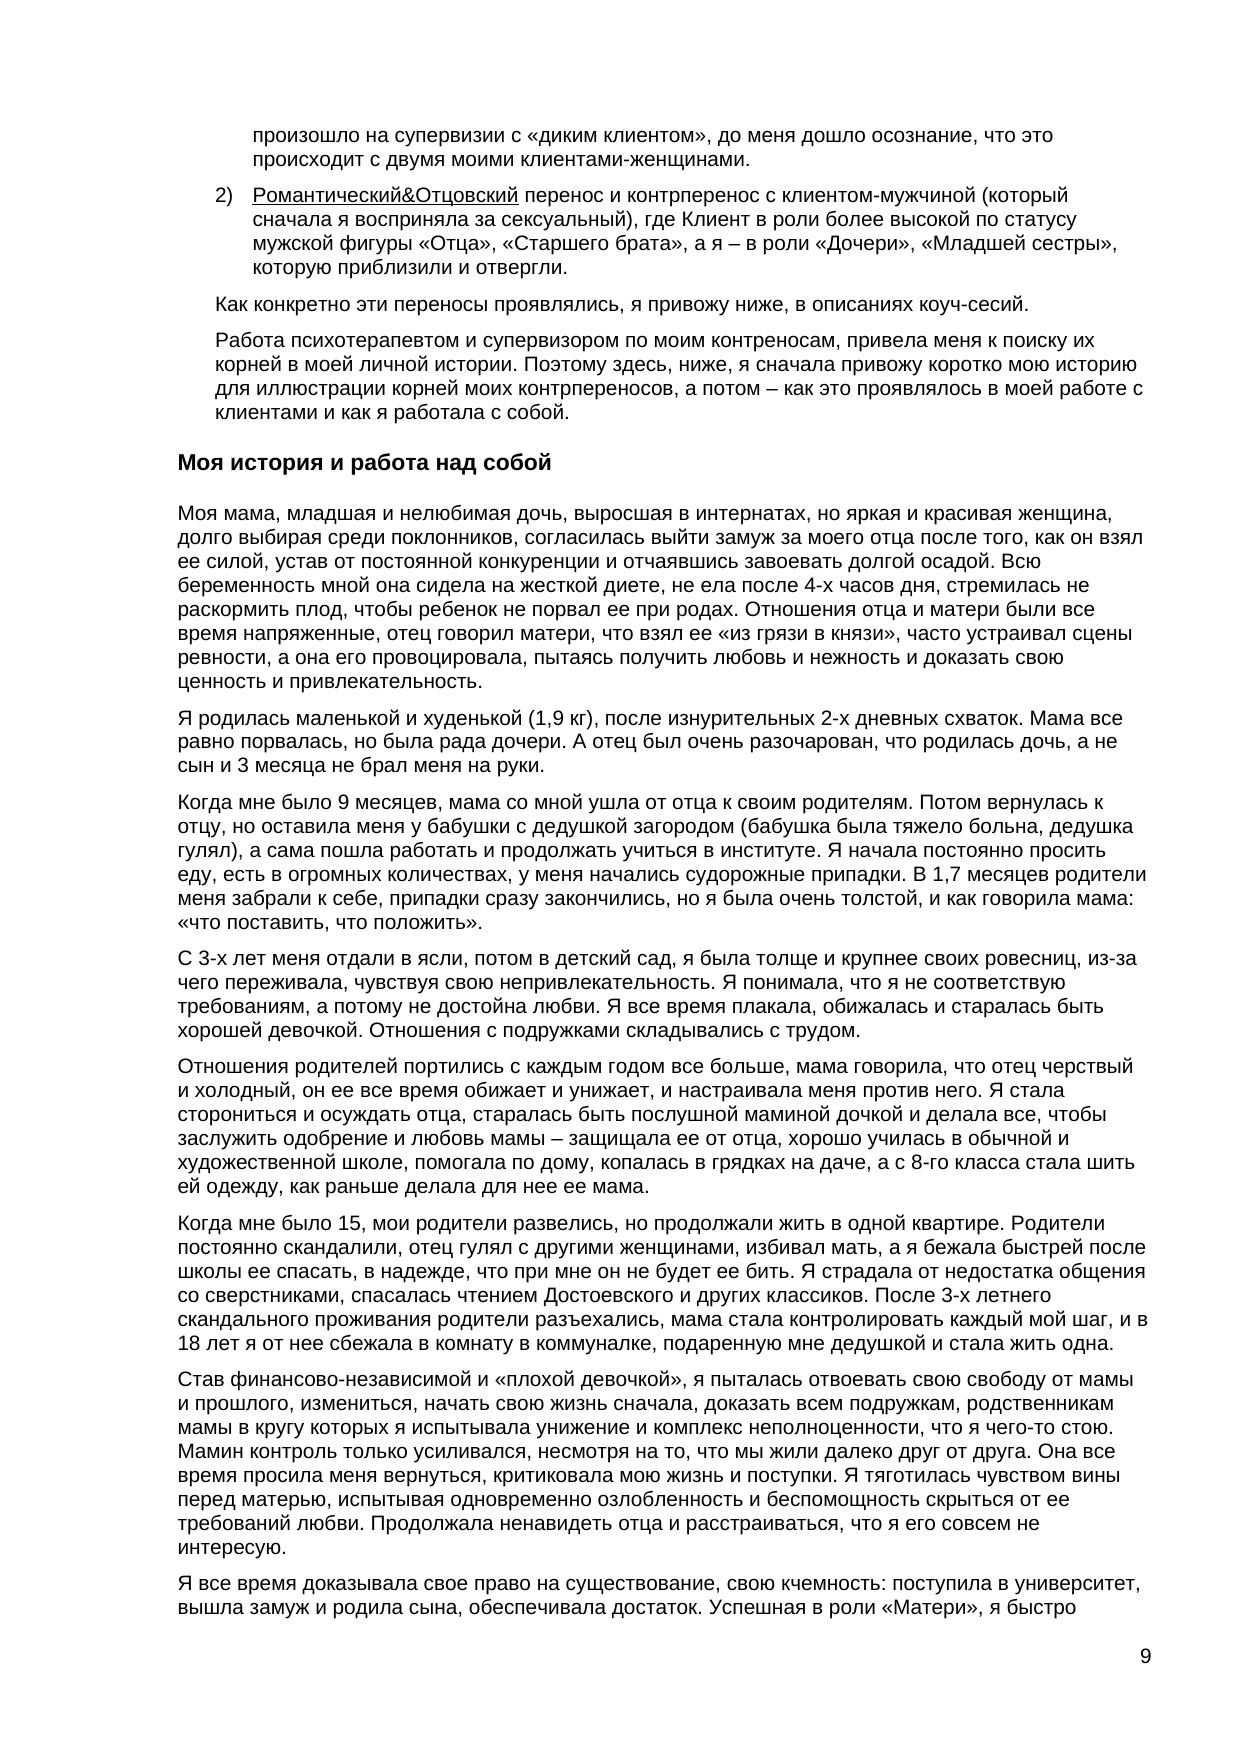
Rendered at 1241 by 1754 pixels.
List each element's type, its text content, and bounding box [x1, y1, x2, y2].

text Я родилась маленькой и худенькой (), после изнурительных 2-х дневных схваток. Мама все равно порвалась, но была рада дочери. А отец был очень разочарован, что родилась дочь, а не сын и 3 месяца не брал меня на руки. [177, 705, 1152, 777]
text Когда мне было 9 месяцев, мама со мной ушла от отца к своим родителям. Потом вернулась к отцу, но оставила меня у бабушки с дедушкой загородом (бабушка была тяжело больна, дедушка гулял), а сама пошла работать и продолжать учиться в институте. Я начала постоянно просить еду, есть в огромных количествах, у меня начались судорожные припадки. В 1,7 месяцев родители меня забрали к себе, припадки сразу закончились, но я была очень толстой, и как говорила мама: «что поставить, что положить». [177, 790, 1152, 933]
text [177, 1571, 1152, 1619]
text С 3-х лет меня отдали в ясли, потом в детский сад, я была толще и крупнее своих ровесниц, из-за чего переживала, чувствуя свою непривлекательность. Я понимала, что я не соответствую требованиям, а потому не достойна любви. Я все время плакала, обижалась и старалась быть хорошей девочкой. Отношения с подружками складывались с трудом. [177, 946, 1152, 1042]
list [215, 123, 1152, 171]
list Романтический&Отцовский перенос и контрперенос с клиентом-мужчиной (который сначала я восприняла за сексуальный), где Клиент в роли более высокой по статусу мужской фигуры «Отца», «Старшего брата», а я – в роли «Дочери», «Младшей сестры», которую приблизили и отвергли. [215, 183, 1152, 279]
text Когда мне было 15, мои родители развелись, но продолжали жить в одной квартире. Родители постоянно скандалили, отец гулял с другими женщинами, избивал мать, а я бежала быстрей после школы ее спасать, в надежде, что при мне он не будет ее бить. Я страдала от недостатка общения со сверстниками, спасалась чтением Достоевского и других классиков. После 3-х летнего скандального проживания родители разъехались, мама стала контролировать каждый мой шаг, и в 18 лет я от нее сбежала в комнату в коммуналке, подаренную мне дедушкой и стала жить одна. [177, 1211, 1152, 1354]
text Работа психотерапевтом и супервизором по моим контреносам, привела меня к поиску их корней в моей личной истории. Поэтому здесь, ниже, я сначала привожу коротко мою историю для иллюстрации корней моих контрпереносов, а потом – как это проявлялось в моей работе с клиентами и как я работала с собой. [215, 328, 1152, 424]
subtitle Моя история и работа над собой [177, 449, 1152, 476]
text Став финансово-независимой и «плохой девочкой», я пыталась отвоевать свою свободу от мамы и прошлого, измениться, начать свою жизнь сначала, доказать всем подружкам, родственникам мамы в кругу которых я испытывала унижение и комплекс неполноценности, что я чего-то стою. Мамин контроль только усиливался, несмотря на то, что мы жили далеко друг от друга. Она все время просила меня вернуться, критиковала мою жизнь и поступки. Я тяготилась чувством вины перед матерью, испытывая одновременно озлобленность и беспомощность скрыться от ее требований любви. Продолжала ненавидеть отца и расстраиваться, что я его совсем не интересую. [177, 1367, 1152, 1558]
text Отношения родителей портились с каждым годом все больше, мама говорила, что отец черствый и холодный, он ее все время обижает и унижает, и настраивала меня против него. Я стала сторониться и осуждать отца, старалась быть послушной маминой дочкой и делала все, чтобы заслужить одобрение и любовь мамы – защищала ее от отца, хорошо училась в обычной и художественной школе, помогала по дому, копалась в грядках на даче, а с 8-го класса стала шить ей одежду, как раньше делала для нее ее мама. [177, 1054, 1152, 1198]
text Моя мама, младшая и нелюбимая дочь, выросшая в интернатах, но яркая и красивая женщина, долго выбирая среди поклонников, согласилась выйти замуж за моего отца после того, как он взял ее силой, устав от постоянной конкуренции и отчаявшись завоевать долгой осадой. Всю беременность мной она сидела на жесткой диете, не ела после 4-х часов дня, стремилась не раскормить плод, чтобы ребенок не порвал ее при родах. Отношения отца и матери были все время напряженные, отец говорил матери, что взял ее «из грязи в князи», часто устраивал сцены ревности, а она его провоцировала, пытаясь получить любовь и нежность и доказать свою ценность и привлекательность. [177, 501, 1152, 693]
text Как конкретно эти переносы проявлялись, я привожу ниже, в описаниях коуч-сесий. [215, 291, 1152, 315]
